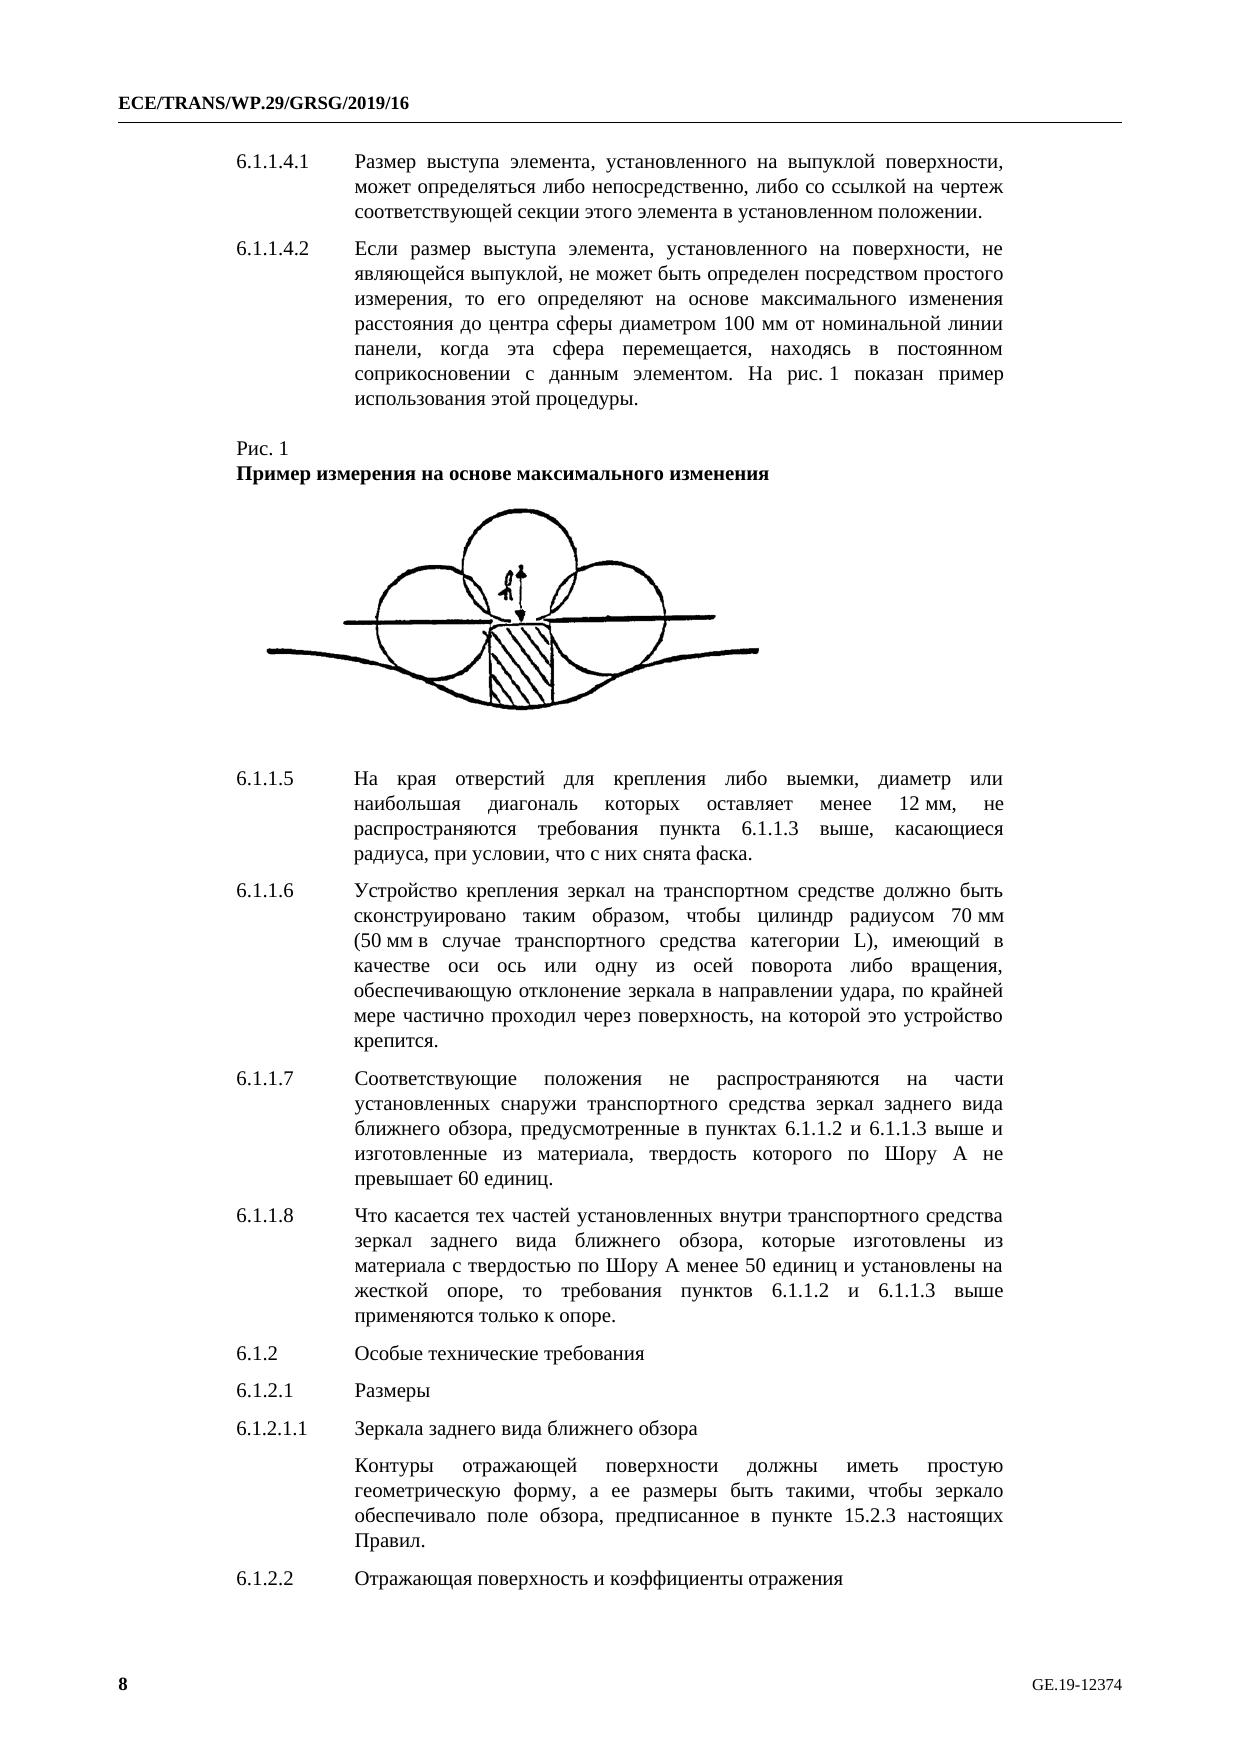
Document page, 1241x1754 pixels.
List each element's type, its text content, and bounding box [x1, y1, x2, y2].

text Рис. 1 Пример измерения на основе максимального изменения [118, 435, 1004, 485]
text 6.1.2.2 Отражающая поверхность и коэффициенты отражения [236, 1565, 1004, 1590]
text 6.1.1.8 Что касается тех частей установленных внутри транспортного средства зеркал заднего вида ближнего обзора, которые изготовлены из материала с твердостью по Шору А менее 50 единиц и установлены на жесткой опоре, то требования пунктов 6.1.1.2 и 6.1.1.3 выше применяются только к опоре. [236, 1202, 1004, 1327]
text 6.1.2.1 Размеры [236, 1377, 1004, 1402]
text 6.1.1.4.2 Если размер выступа элемента, установленного на поверхности, не являющейся выпуклой, не может быть определен посредством простого измерения, то его определяют на основе максимального изменения расстояния до центра сферы диаметром 100 мм от номинальной линии панели, когда эта сфера перемещается, находясь в постоянном соприкосновении с данным элементом. На рис. 1 показан пример использования этой процедуры. [236, 235, 1004, 410]
text 6.1.2 Особые технические требования [236, 1340, 1004, 1365]
picture [236, 497, 796, 753]
text 6.1.1.5 На края отверстий для крепления либо выемки, диаметр или наибольшая диагональ которых оставляет менее 12 мм, не распространяются требования пункта 6.1.1.3 выше, касающиеся радиуса, при условии, что с них снята фаска. [236, 765, 1004, 865]
text Контуры отражающей поверхности должны иметь простую геометрическую форму, а ее размеры быть такими, чтобы зеркало обеспечивало поле обзора, предписанное в пункте 15.2.3 настоящих Правил. [236, 1452, 1004, 1552]
text 6.1.2.1.1 Зеркала заднего вида ближнего обзора [236, 1415, 1004, 1440]
text 6.1.1.7 Соответствующие положения не распространяются на части установленных снаружи транспортного средства зеркал заднего вида ближнего обзора, предусмотренные в пунктах 6.1.1.2 и 6.1.1.3 выше и изготовленные из материала, твердость которого по Шору А не превышает 60 единиц. [236, 1065, 1004, 1190]
text 6.1.1.6 Устройство крепления зеркал на транспортном средстве должно быть сконструировано таким образом, чтобы цилиндр радиусом 70 мм (50 мм в случае транспортного средства категории L), имеющий в качестве оси ось или одну из осей поворота либо вращения, обеспечивающую отклонение зеркала в направлении удара, по крайней мере частично проходил через поверхность, на которой это устройство крепится. [236, 877, 1004, 1052]
text 6.1.1.4.1 Размер выступа элемента, установленного на выпуклой поверхности, может определяться либо непосредственно, либо со ссылкой на чертеж соответствующей секции этого элемента в установленном положении. [236, 148, 1004, 223]
